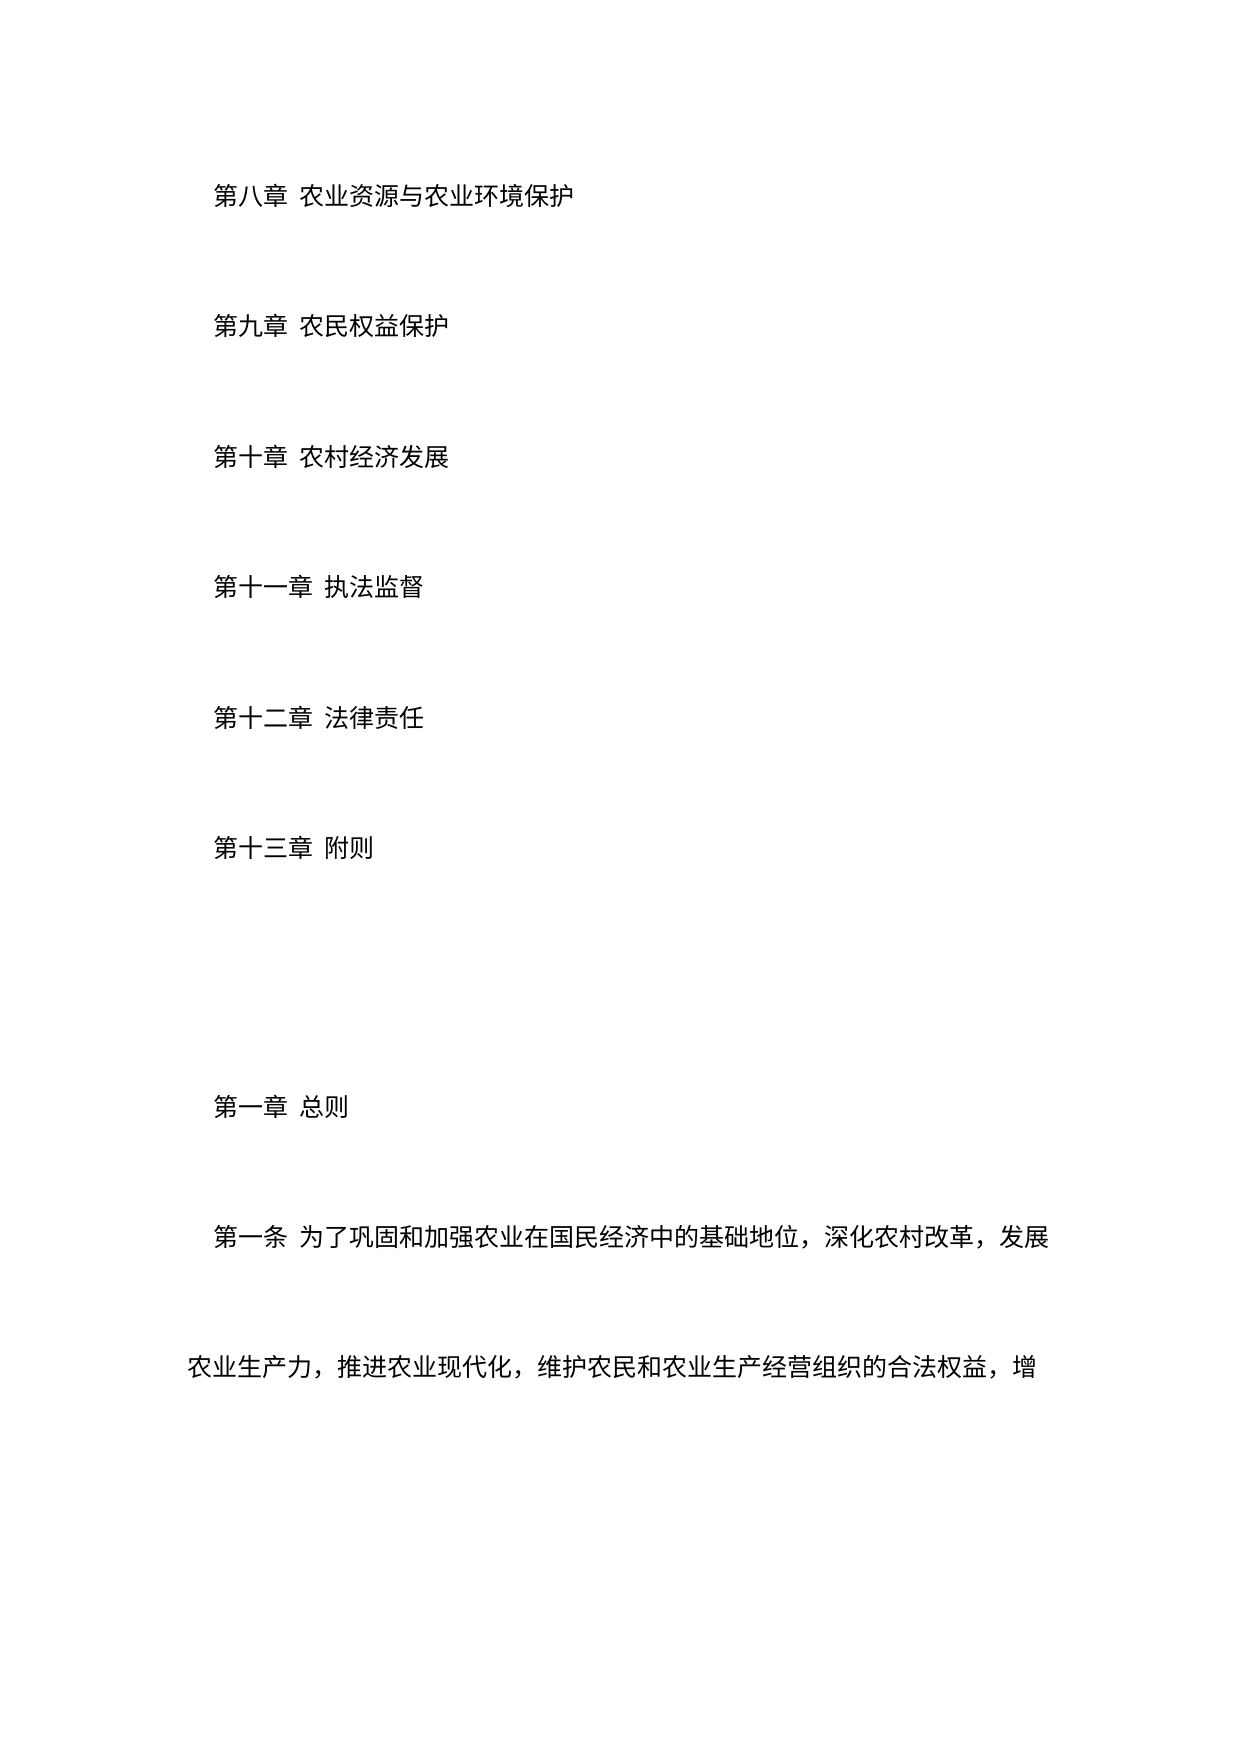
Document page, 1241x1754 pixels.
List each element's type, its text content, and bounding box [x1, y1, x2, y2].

text 第十二章 法律责任 [187, 684, 1053, 749]
text 第一章 总则 [187, 1073, 1053, 1138]
text 第九章 农民权益保护 [187, 292, 1053, 357]
text 第十一章 执法监督 [187, 553, 1053, 618]
text 第十章 农村经济发展 [187, 423, 1053, 488]
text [187, 1203, 1053, 1398]
text 第八章 农业资源与农业环境保护 [187, 162, 1053, 227]
text 第十三章 附则 [187, 814, 1053, 879]
